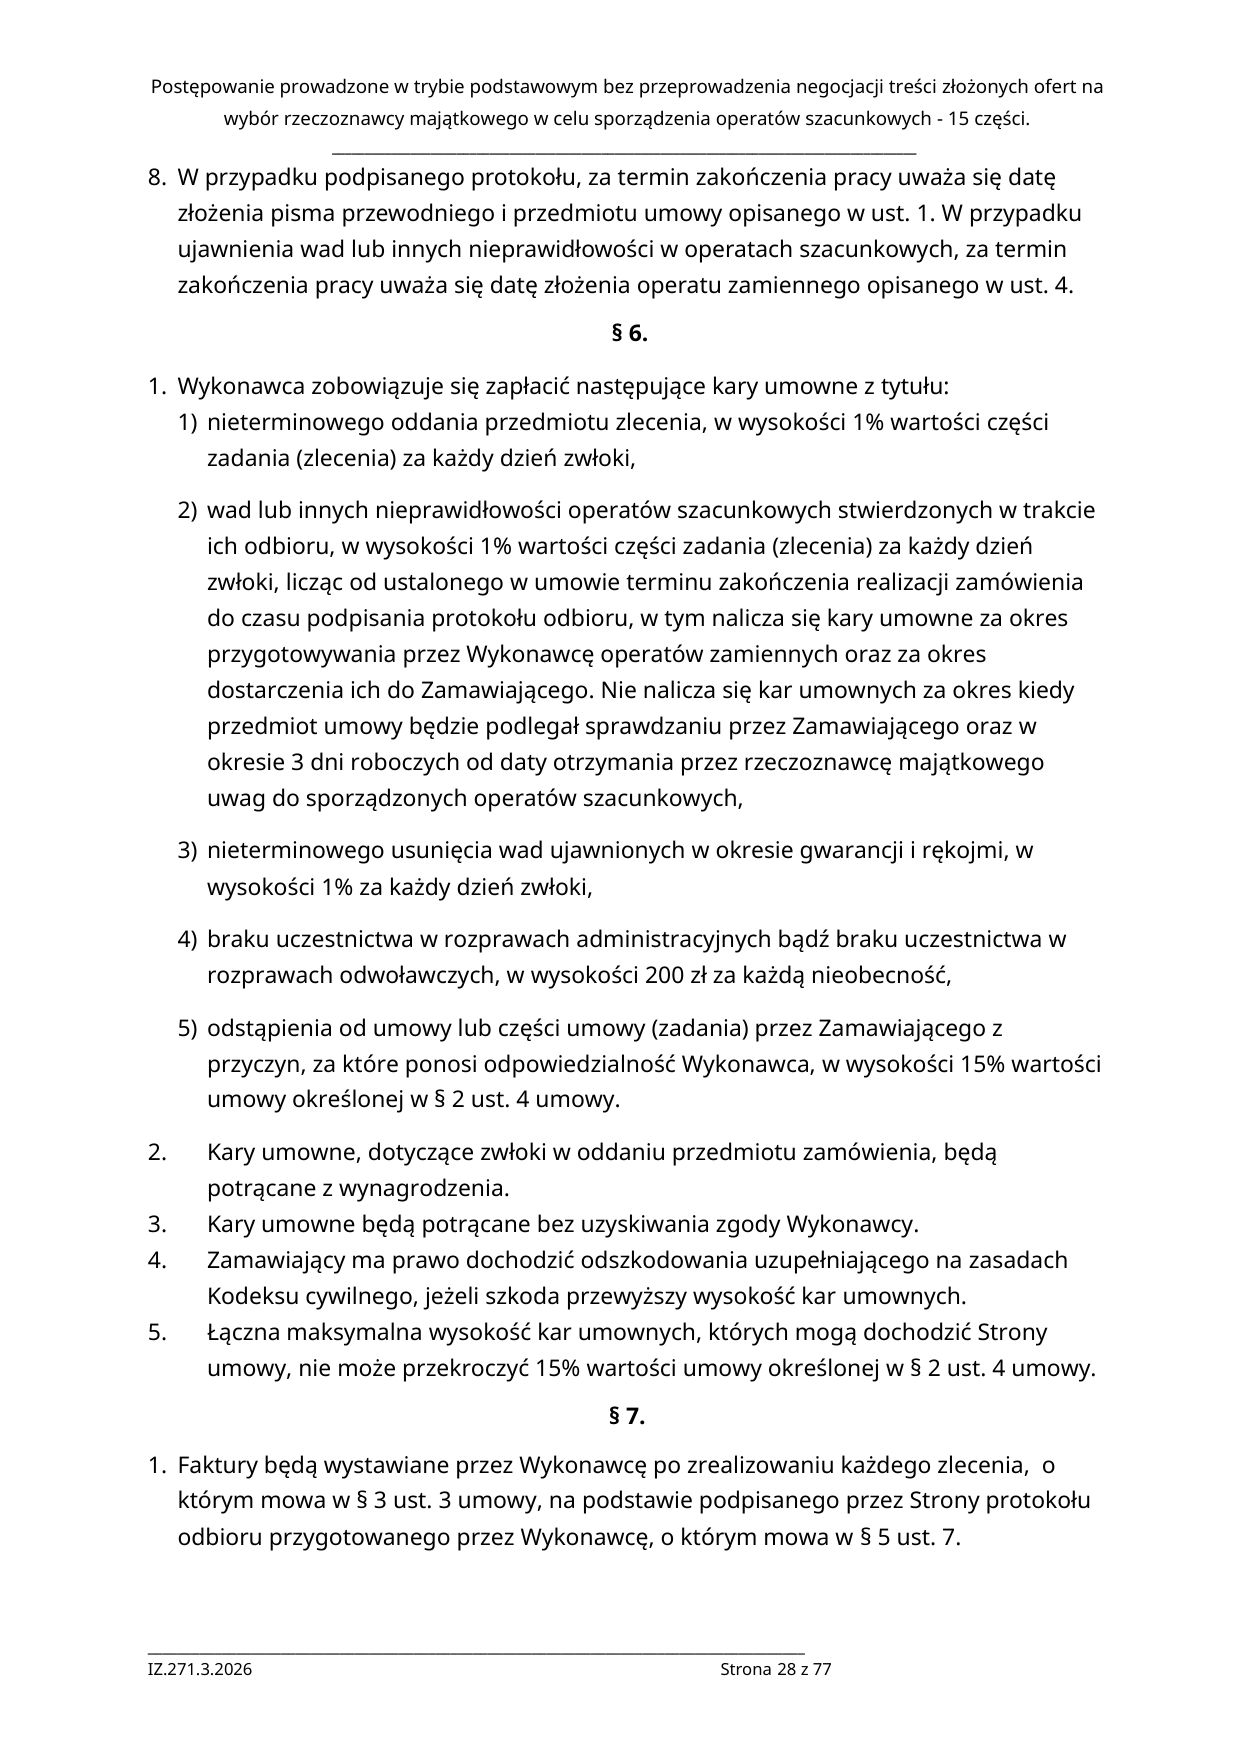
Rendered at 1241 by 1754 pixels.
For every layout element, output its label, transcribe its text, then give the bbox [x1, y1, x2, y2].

text 1. Faktury będą wystawiane przez Wykonawcę po zrealizowaniu każdego zlecenia, o którym mowa w § 3 ust. 3 umowy, na podstawie podpisanego przez Strony protokołu odbioru przygotowanego przez Wykonawcę, o którym mowa w § 5 ust. 7. [148, 1448, 1106, 1552]
text 2) wad lub innych nieprawidłowości operatów szacunkowych stwierdzonych w trakcie ich odbioru, w wysokości 1% wartości części zadania (zlecenia) za każdy dzień zwłoki, licząc od ustalonego w umowie terminu zakończenia realizacji zamówienia do czasu podpisania protokołu odbioru, w tym nalicza się kary umowne za okres przygotowywania przez Wykonawcę operatów zamiennych oraz za okres dostarczenia ich do Zamawiającego. Nie nalicza się kar umownych za okres kiedy przedmiot umowy będzie podlegał sprawdzaniu przez Zamawiającego oraz w okresie 3 dni roboczych od daty otrzymania przez rzeczoznawcę majątkowego uwag do sporządzonych operatów szacunkowych, [177, 494, 1106, 813]
text 5) odstąpienia od umowy lub części umowy (zadania) przez Zamawiającego z przyczyn, za które ponosi odpowiedzialność Wykonawca, w wysokości 15% wartości umowy określonej w § 2 ust. 4 umowy. [177, 1012, 1106, 1115]
text § 7. [148, 1400, 1106, 1431]
text 1) nieterminowego oddania przedmiotu zlecenia, w wysokości 1% wartości części zadania (zlecenia) za każdy dzień zwłoki, [177, 406, 1106, 473]
text 4) braku uczestnictwa w rozprawach administracyjnych bądź braku uczestnictwa w rozprawach odwoławczych, w wysokości 200 zł za każdą nieobecność, [177, 923, 1106, 990]
text 5. Łączna maksymalna wysokość kar umownych, których mogą dochodzić Strony umowy, nie może przekroczyć 15% wartości umowy określonej w § 2 ust. 4 umowy. [148, 1316, 1106, 1383]
text 3) nieterminowego usunięcia wad ujawnionych w okresie gwarancji i rękojmi, w wysokości 1% za każdy dzień zwłoki, [177, 834, 1106, 902]
text 3. Kary umowne będą potrącane bez uzyskiwania zgody Wykonawcy. [148, 1208, 1106, 1239]
text 1. Wykonawca zobowiązuje się zapłacić następujące kary umowne z tytułu: [148, 370, 1106, 401]
text 8. W przypadku podpisanego protokołu, za termin zakończenia pracy uważa się datę złożenia pisma przewodniego i przedmiotu umowy opisanego w ust. 1. W przypadku ujawnienia wad lub innych nieprawidłowości w operatach szacunkowych, za termin zakończenia pracy uważa się datę złożenia operatu zamiennego opisanego w ust. 4. [148, 161, 1106, 300]
text 4. Zamawiający ma prawo dochodzić odszkodowania uzupełniającego na zasadach Kodeksu cywilnego, jeżeli szkoda przewyższy wysokość kar umownych. [148, 1244, 1106, 1311]
text 2. Kary umowne, dotyczące zwłoki w oddaniu przedmiotu zamówienia, będą potrącane z wynagrodzenia. [148, 1136, 1106, 1203]
text § 6. [148, 317, 1106, 348]
